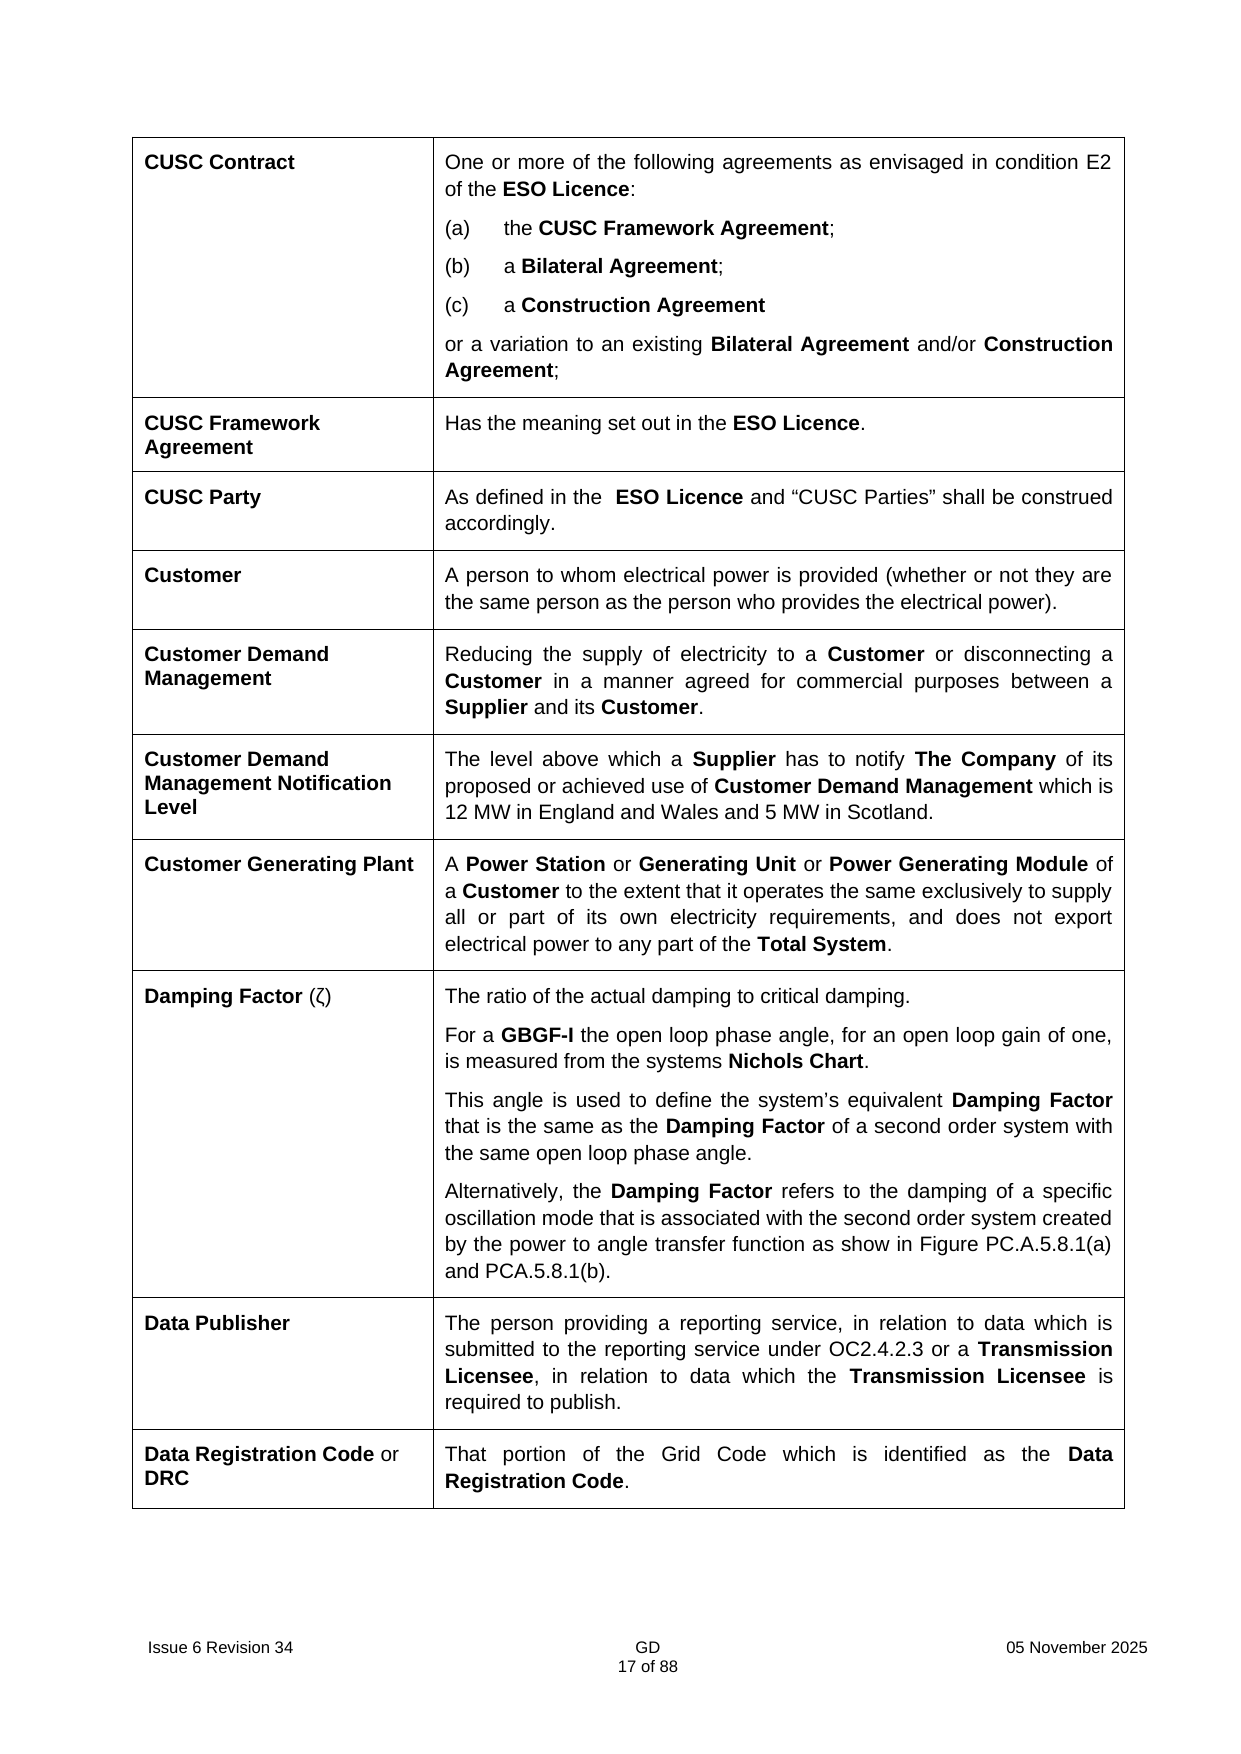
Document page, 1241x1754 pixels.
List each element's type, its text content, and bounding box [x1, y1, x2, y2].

table_cell Damping Factor (ζ) [133, 971, 433, 1297]
table_cell The level above which a Supplier has to notify The Company of its proposed or achieved use of Customer Demand Management which is 12 MW in England and Wales and 5 MW in Scotland. [434, 735, 1124, 839]
table_cell A person to whom electrical power is provided (whether or not they are the same person as the person who provides the electrical power). [434, 551, 1124, 628]
table_cell Customer Demand Management [133, 630, 433, 734]
table_cell CUSC Contract [133, 138, 433, 397]
table_cell The person providing a reporting service, in relation to data which is submitted to the reporting service under OC2.4.2.3 or a Transmission Licensee, in relation to data which the Transmission Licensee is required to publish. [434, 1298, 1124, 1429]
table_cell That portion of the Grid Code which is identified as the Data Registration Code. [434, 1430, 1124, 1507]
table_cell One or more of the following agreements as envisaged in condition E2 of the ESO Licence: (a) the CUSC Framework Agreement; (b) a Bilateral Agreement; (c) a Construction Agreement or a variation to an existing Bilateral Agreement and/or Construction Agreement; [434, 138, 1124, 397]
table_cell Customer [133, 551, 433, 628]
table_cell Customer Generating Plant [133, 840, 433, 970]
table_cell As defined in the ESO Licence and “CUSC Parties” shall be construed accordingly. [434, 472, 1124, 550]
table_cell Customer Demand Management Notification Level [133, 735, 433, 839]
table_cell Data Registration Code or DRC [133, 1430, 433, 1507]
table_cell A Power Station or Generating Unit or Power Generating Module of a Customer to the extent that it operates the same exclusively to supply all or part of its own electricity requirements, and does not export electrical power to any part of the Total System. [434, 840, 1124, 970]
table_cell Data Publisher [133, 1298, 433, 1429]
table_cell Has the meaning set out in the ESO Licence. [434, 398, 1124, 471]
table_cell CUSC Framework Agreement [133, 398, 433, 471]
table_cell The ratio of the actual damping to critical damping. For a GBGF-I the open loop phase angle, for an open loop gain of one, is measured from the systems Nichols Chart. This angle is used to define the system’s equivalent Damping Factor that is the same as the Damping Factor of a second order system with the same open loop phase angle. Alternatively, the Damping Factor refers to the damping of a specific oscillation mode that is associated with the second order system created by the power to angle transfer function as show in Figure PC.A.5.8.1(a) and PCA.5.8.1(b). [434, 971, 1124, 1297]
table_cell Reducing the supply of electricity to a Customer or disconnecting a Customer in a manner agreed for commercial purposes between a Supplier and its Customer. [434, 630, 1124, 734]
table_cell CUSC Party [133, 472, 433, 550]
